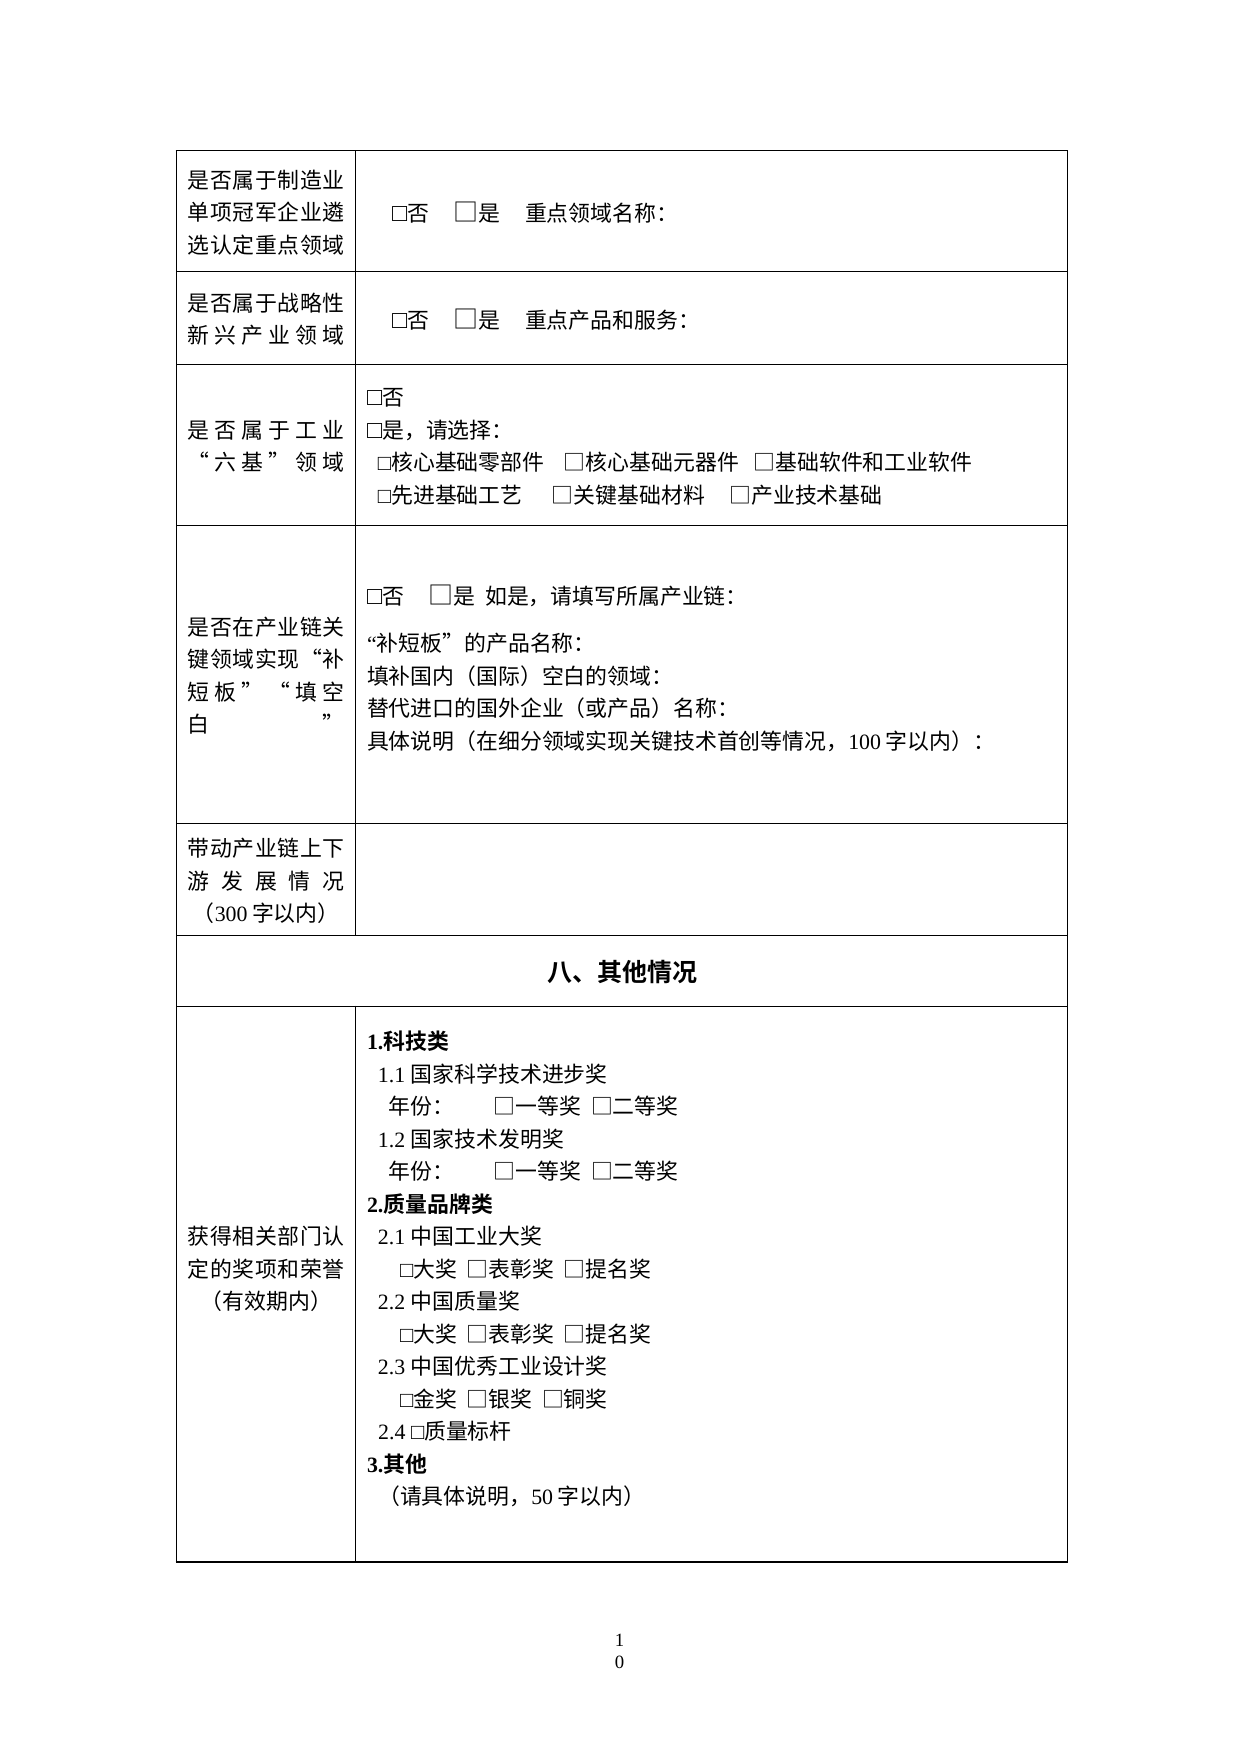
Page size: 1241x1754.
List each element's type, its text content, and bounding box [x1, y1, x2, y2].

table_cell 带动产业链上下游发展情况 （300字以内） [177, 824, 355, 935]
table_cell 是否属于战略性 新兴产业领域 [177, 272, 355, 364]
table_cell 八、其他情况 [177, 936, 1067, 1006]
table_cell 是否属于制造业单项冠军企业遴选认定重点领域 [177, 151, 355, 271]
table_cell □否 □是 如是，请填写所属产业链： “补短板”的产品名称： 填补国内（国际）空白的领域： 替代进口的国外企业（或产品）名称： 具体说明（在细分领域实现关键技术首创等情况，100字以内）： [356, 526, 1067, 823]
table_cell 是否在产业链关键领域实现“补短板”“填空白” [177, 526, 355, 823]
table_cell □否 □是 重点产品和服务： [356, 272, 1067, 364]
table_cell 获得相关部门认 定的奖项和荣誉 （有效期内） [177, 1007, 355, 1561]
table_cell □否 □是 重点领域名称： [356, 151, 1067, 271]
table_cell 1.科技类 1.1 国家科学技术进步奖 年份： □一等奖 □二等奖 1.2 国家技术发明奖 年份： □一等奖 □二等奖 2.质量品牌类 2.1 中国工业大奖 □大奖 □表彰奖 □提名奖 2.2 中国质量奖 □大奖 □表彰奖 □提名奖 2.3 中国优秀工业设计奖 □金奖 □银奖 □铜奖 2.4 □质量标杆 3.其他 （请具体说明，50字以内） [356, 1007, 1067, 1561]
table_cell [356, 824, 1067, 935]
table_cell 是否属于工业“六基”领域 [177, 365, 355, 525]
table_cell □否 □是，请选择： □核心基础零部件 □核心基础元器件 □基础软件和工业软件 □先进基础工艺 □关键基础材料 □产业技术基础 [356, 365, 1067, 525]
